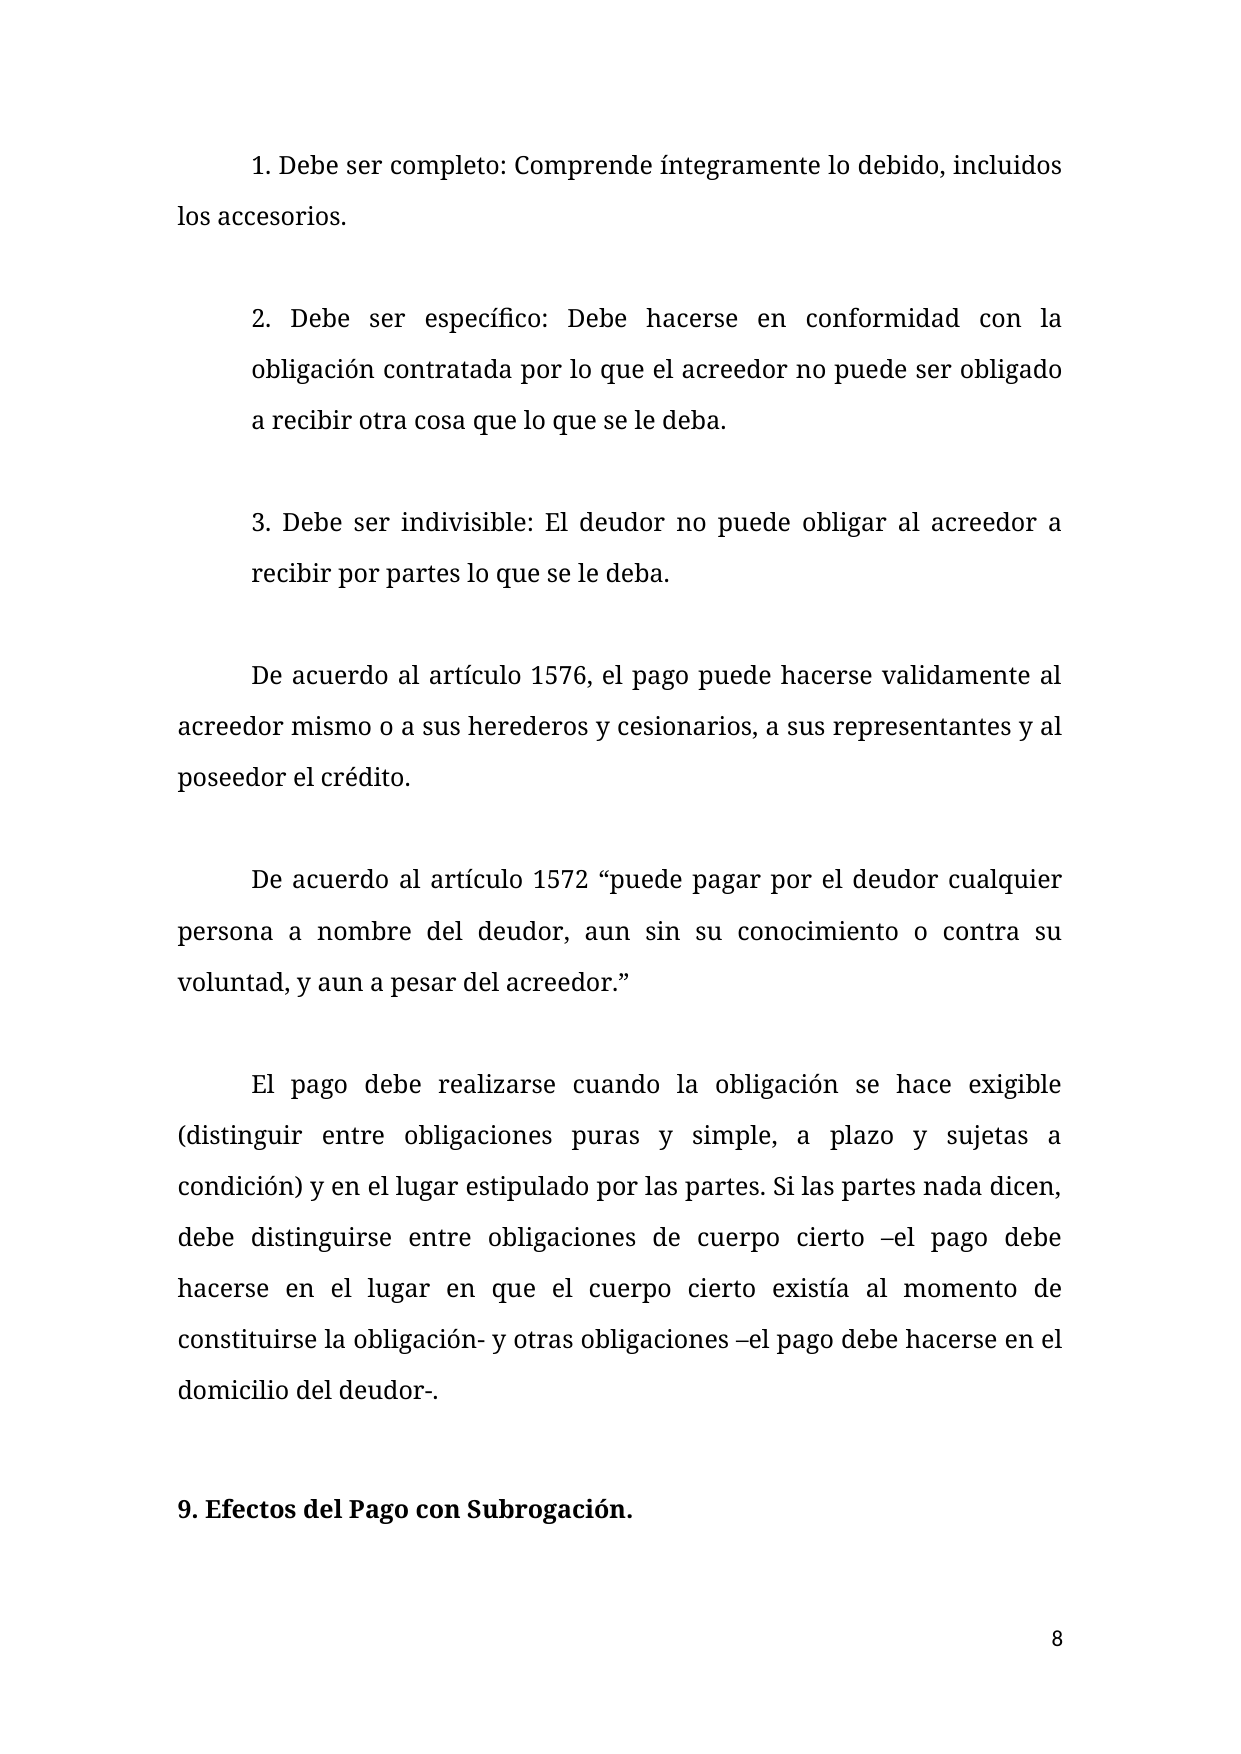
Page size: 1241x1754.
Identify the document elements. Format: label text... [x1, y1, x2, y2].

text El pago debe realizarse cuando la obligación se hace exigible (distinguir entre obligaciones puras y simple, a plazo y sujetas a condición) y en el lugar estipulado por las partes. Si las partes nada dicen, debe distinguirse entre obligaciones de cuerpo cierto –el pago debe hacerse en el lugar en que el cuerpo cierto existía al momento de constituirse la obligación- y otras obligaciones –el pago debe hacerse en el domicilio del deudor-. [177, 1066, 1063, 1407]
text 1. Debe ser completo: Comprende íntegramente lo debido, incluidos los accesorios. [177, 148, 1063, 233]
text 2. Debe ser específico: Debe hacerse en conformidad con la obligación contratada por lo que el acreedor no puede ser obligado a recibir otra cosa que lo que se le deba. [251, 301, 1063, 437]
text De acuerdo al artículo 1576, el pago puede hacerse validamente al acreedor mismo o a sus herederos y cesionarios, a sus representantes y al poseedor el crédito. [177, 658, 1063, 794]
text 3. Debe ser indivisible: El deudor no puede obligar al acreedor a recibir por partes lo que se le deba. [251, 505, 1063, 590]
text De acuerdo al artículo 1572 “puede pagar por el deudor cualquier persona a nombre del deudor, aun sin su conocimiento o contra su voluntad, y aun a pesar del acreedor.” [177, 862, 1063, 998]
text 9. Efectos del Pago con Subrogación. [177, 1492, 1063, 1526]
